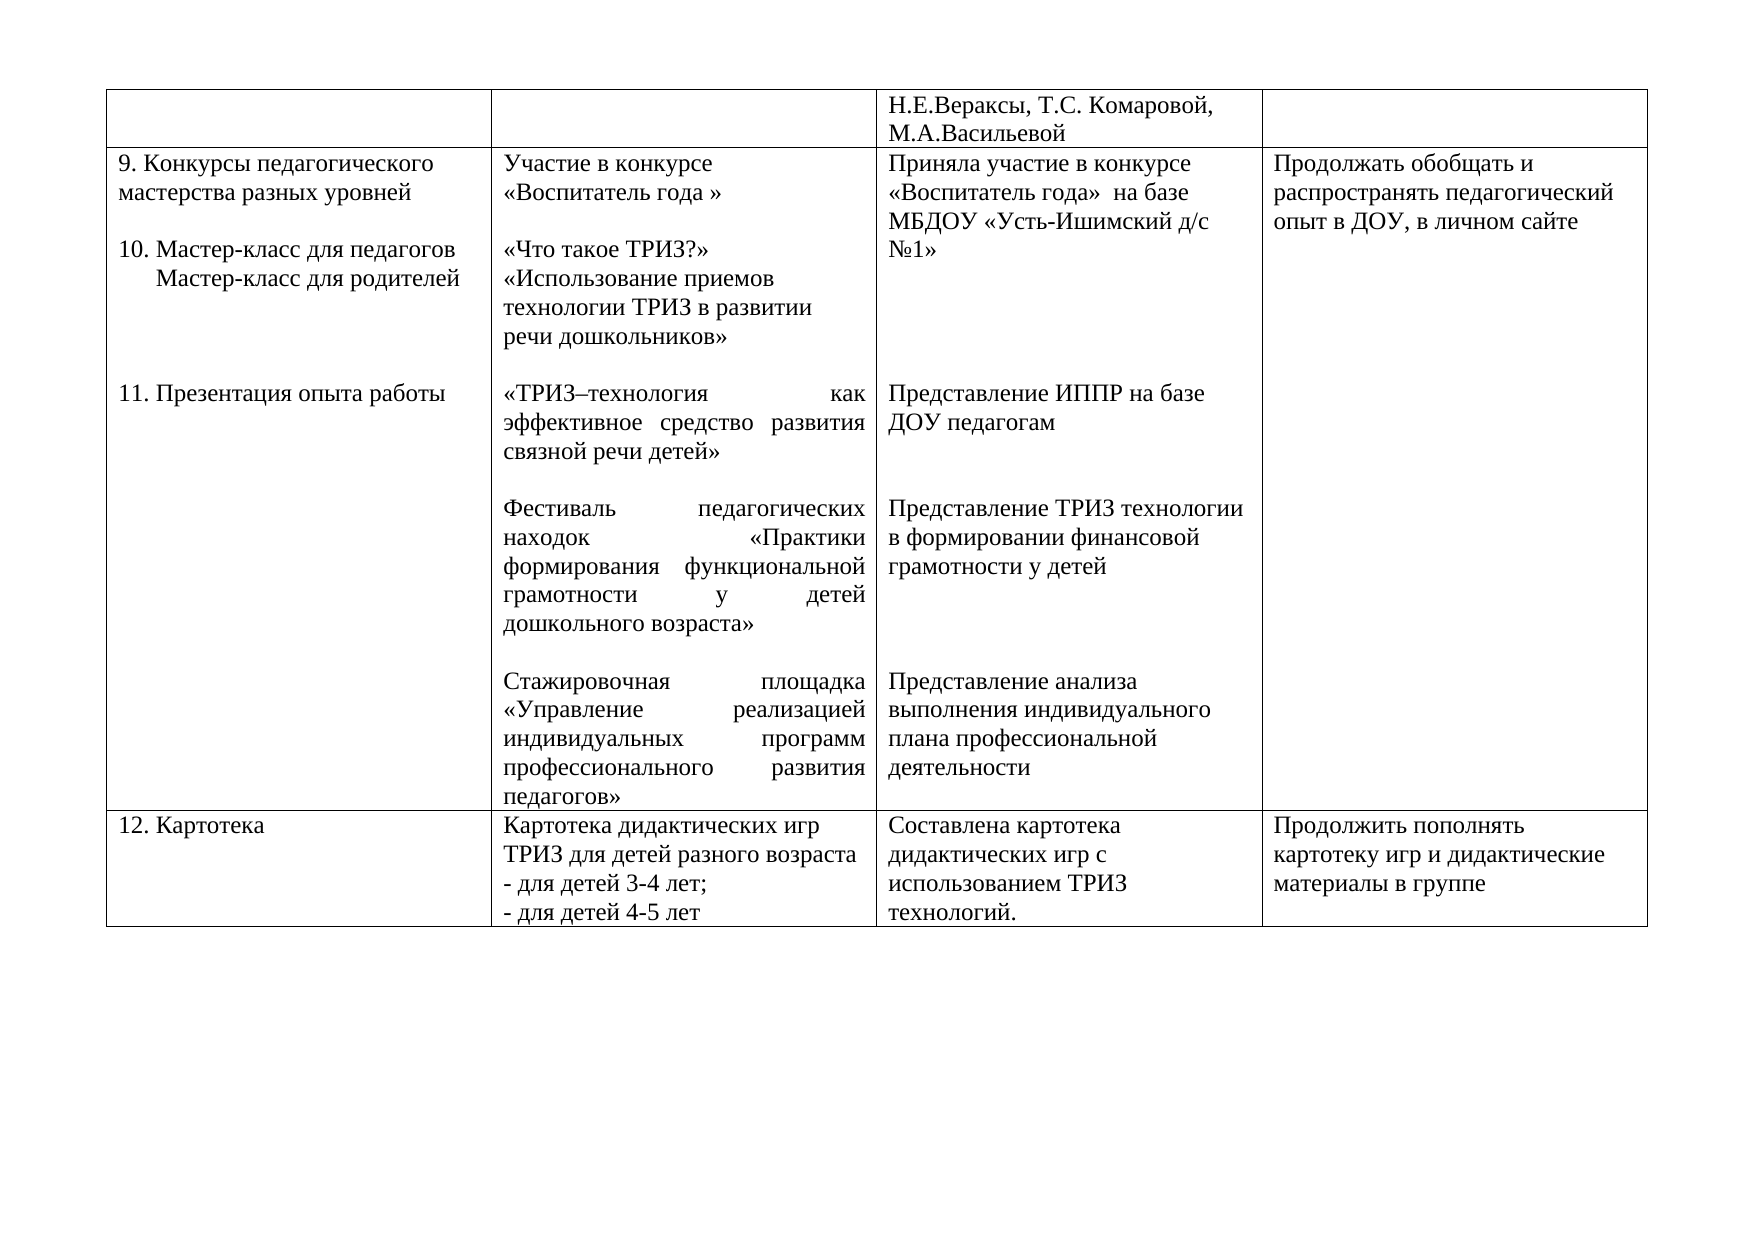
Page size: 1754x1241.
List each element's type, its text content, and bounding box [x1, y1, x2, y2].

table_cell Составлена картотека дидактических игр с использованием ТРИЗ технологий. [877, 811, 1262, 926]
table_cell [492, 90, 876, 147]
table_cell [877, 90, 1262, 147]
table_cell Продолжить пополнять картотеку игр и дидактические материалы в группе [1263, 811, 1647, 926]
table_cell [107, 90, 491, 147]
table_cell 12. Картотека [107, 811, 491, 926]
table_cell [1263, 90, 1647, 147]
table_cell Картотека дидактических игр ТРИЗ для детей разного возраста - для детей 3-4 лет; - для детей 4-5 лет [492, 811, 876, 926]
table_cell Приняла участие в конкурсе «Воспитатель года» на базе МБДОУ «Усть-Ишимский д/с №1» Представление ИППР на базе ДОУ педагогам Представление ТРИЗ технологии в формировании финансовой грамотности у детей Представление анализа выполнения индивидуального плана профессиональной деятельности [877, 148, 1262, 809]
table_cell 9. Конкурсы педагогического мастерства разных уровней 10. Мастер-класс для педагогов Мастер-класс для родителей 11. Презентация опыта работы [107, 148, 491, 809]
table_cell Участие в конкурсе «Воспитатель года » «Что такое ТРИЗ?» «Использование приемов технологии ТРИЗ в развитии речи дошкольников» «ТРИЗ–технология как эффективное средство развития связной речи детей» Фестиваль педагогических находок «Практики формирования функциональной грамотности у детей дошкольного возраста» Стажировочная площадка «Управление реализацией индивидуальных программ профессионального развития педагогов» [492, 148, 876, 809]
table_cell Продолжать обобщать и распространять педагогический опыт в ДОУ, в личном сайте [1263, 148, 1647, 809]
